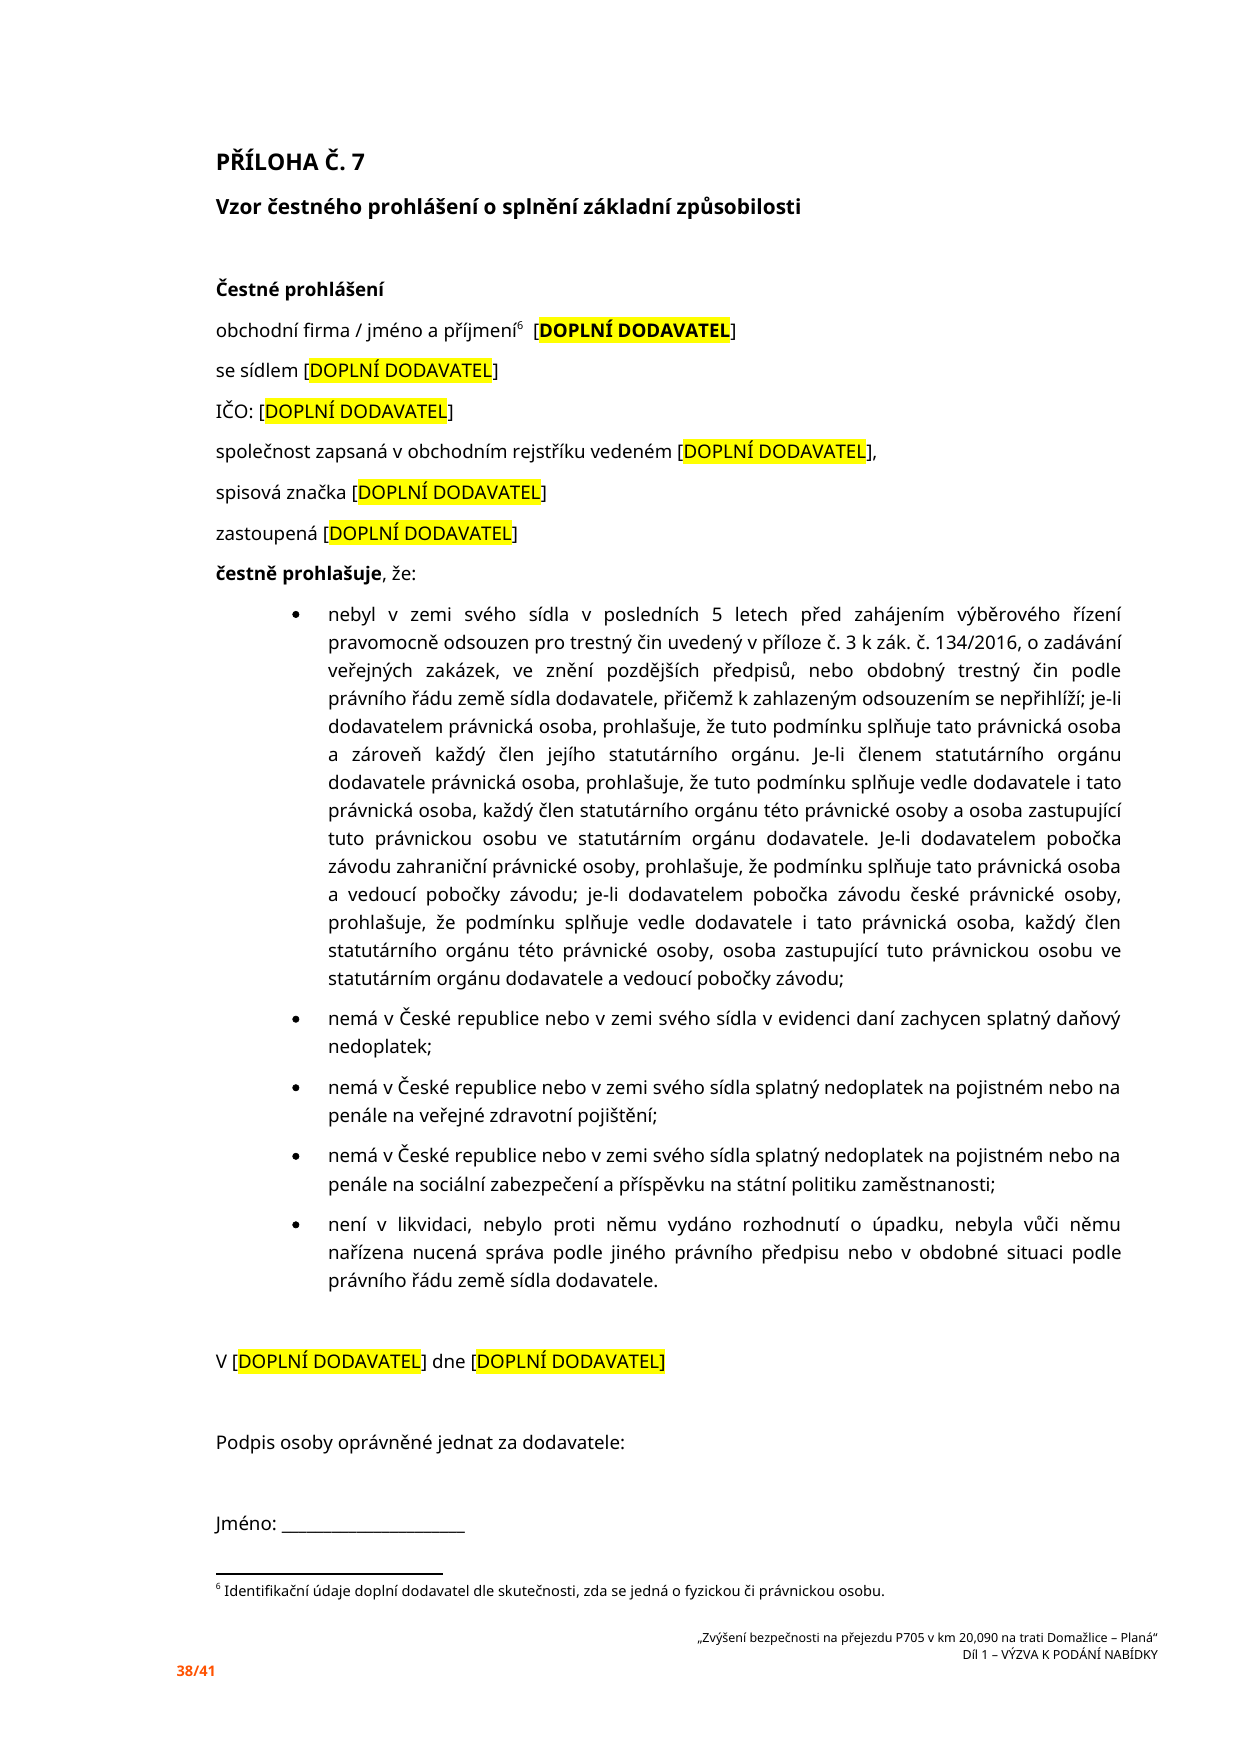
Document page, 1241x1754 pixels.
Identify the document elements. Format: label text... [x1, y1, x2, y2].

text nemá v České republice nebo v zemi svého sídla splatný nedoplatek na pojistném nebo na penále na sociální zabezpečení a příspěvku na státní politiku zaměstnanosti; [292, 1143, 1122, 1196]
text obchodní firma / jméno a příjmení [DOPLNÍ DODAVATEL] [730, 317, 1122, 343]
text společnost zapsaná v obchodním rejstříku vedeném [DOPLNÍ DODAVATEL], [866, 439, 1122, 464]
text nemá v České republice nebo v zemi svého sídla v evidenci daní zachycen splatný daňový nedoplatek; [292, 1006, 1122, 1059]
text zastoupená [DOPLNÍ DODAVATEL] [512, 520, 1122, 545]
text se sídlem [DOPLNÍ DODAVATEL] [216, 358, 309, 383]
text obchodní firma / jméno a příjmení [DOPLNÍ DODAVATEL] [216, 317, 539, 343]
text zastoupená [DOPLNÍ DODAVATEL] [216, 520, 329, 545]
text společnost zapsaná v obchodním rejstříku vedeném [DOPLNÍ DODAVATEL], [216, 439, 683, 464]
text nemá v České republice nebo v zemi svého sídla splatný nedoplatek na pojistném nebo na penále na veřejné zdravotní pojištění; [292, 1074, 1122, 1128]
text Příloha č. 7 [216, 146, 1122, 177]
text spisová značka [DOPLNÍ DODAVATEL] [216, 479, 358, 505]
text Podpis osoby oprávněné jednat za dodavatele: [216, 1429, 1122, 1455]
text IČO: [DOPLNÍ DODAVATEL] [447, 398, 1122, 424]
text V [DOPLNÍ DODAVATEL] dne [DOPLNÍ DODAVATEL] [216, 1348, 1122, 1374]
text není v likvidaci, nebylo proti němu vydáno rozhodnutí o úpadku, nebyla vůči němu nařízena nucená správa podle jiného právního předpisu nebo v obdobné situaci podle právního řádu země sídla dodavatele. [292, 1211, 1122, 1293]
text Čestné prohlášení [216, 277, 1122, 302]
text spisová značka [DOPLNÍ DODAVATEL] [541, 479, 1122, 505]
text nebyl v zemi svého sídla v posledních 5 letech před zahájením výběrového řízení pravomocně odsouzen pro trestný čin uvedený v příloze č. 3 k zák. č. 134/2016, o zadávání veřejných zakázek, ve znění pozdějších předpisů, nebo obdobný trestný čin podle právního řádu země sídla dodavatele, přičemž k zahlazeným odsouzením se nepřihlíží; je-li dodavatelem právnická osoba, prohlašuje, že tuto podmínku splňuje tato právnická osoba a zároveň každý člen jejího statutárního orgánu. Je-li členem statutárního orgánu dodavatele právnická osoba, prohlašuje, že tuto podmínku splňuje vedle dodavatele i tato právnická osoba, každý člen statutárního orgánu této právnické osoby a osoba zastupující tuto právnickou osobu ve statutárním orgánu dodavatele. Je-li dodavatelem pobočka závodu zahraniční právnické osoby, prohlašuje, že podmínku splňuje tato právnická osoba a vedoucí pobočky závodu; je-li dodavatelem pobočka závodu české právnické osoby, prohlašuje, že podmínku splňuje vedle dodavatele i tato právnická osoba, každý člen statutárního orgánu této právnické osoby, osoba zastupující tuto právnickou osobu ve statutárním orgánu dodavatele a vedoucí pobočky závodu; [292, 601, 1122, 991]
text Vzor čestného prohlášení o splnění základní způsobilosti [216, 192, 1122, 221]
text čestně prohlašuje, že: [216, 560, 1122, 586]
text Jméno: ______________________ [216, 1511, 1122, 1536]
text se sídlem [DOPLNÍ DODAVATEL] [492, 358, 1122, 383]
